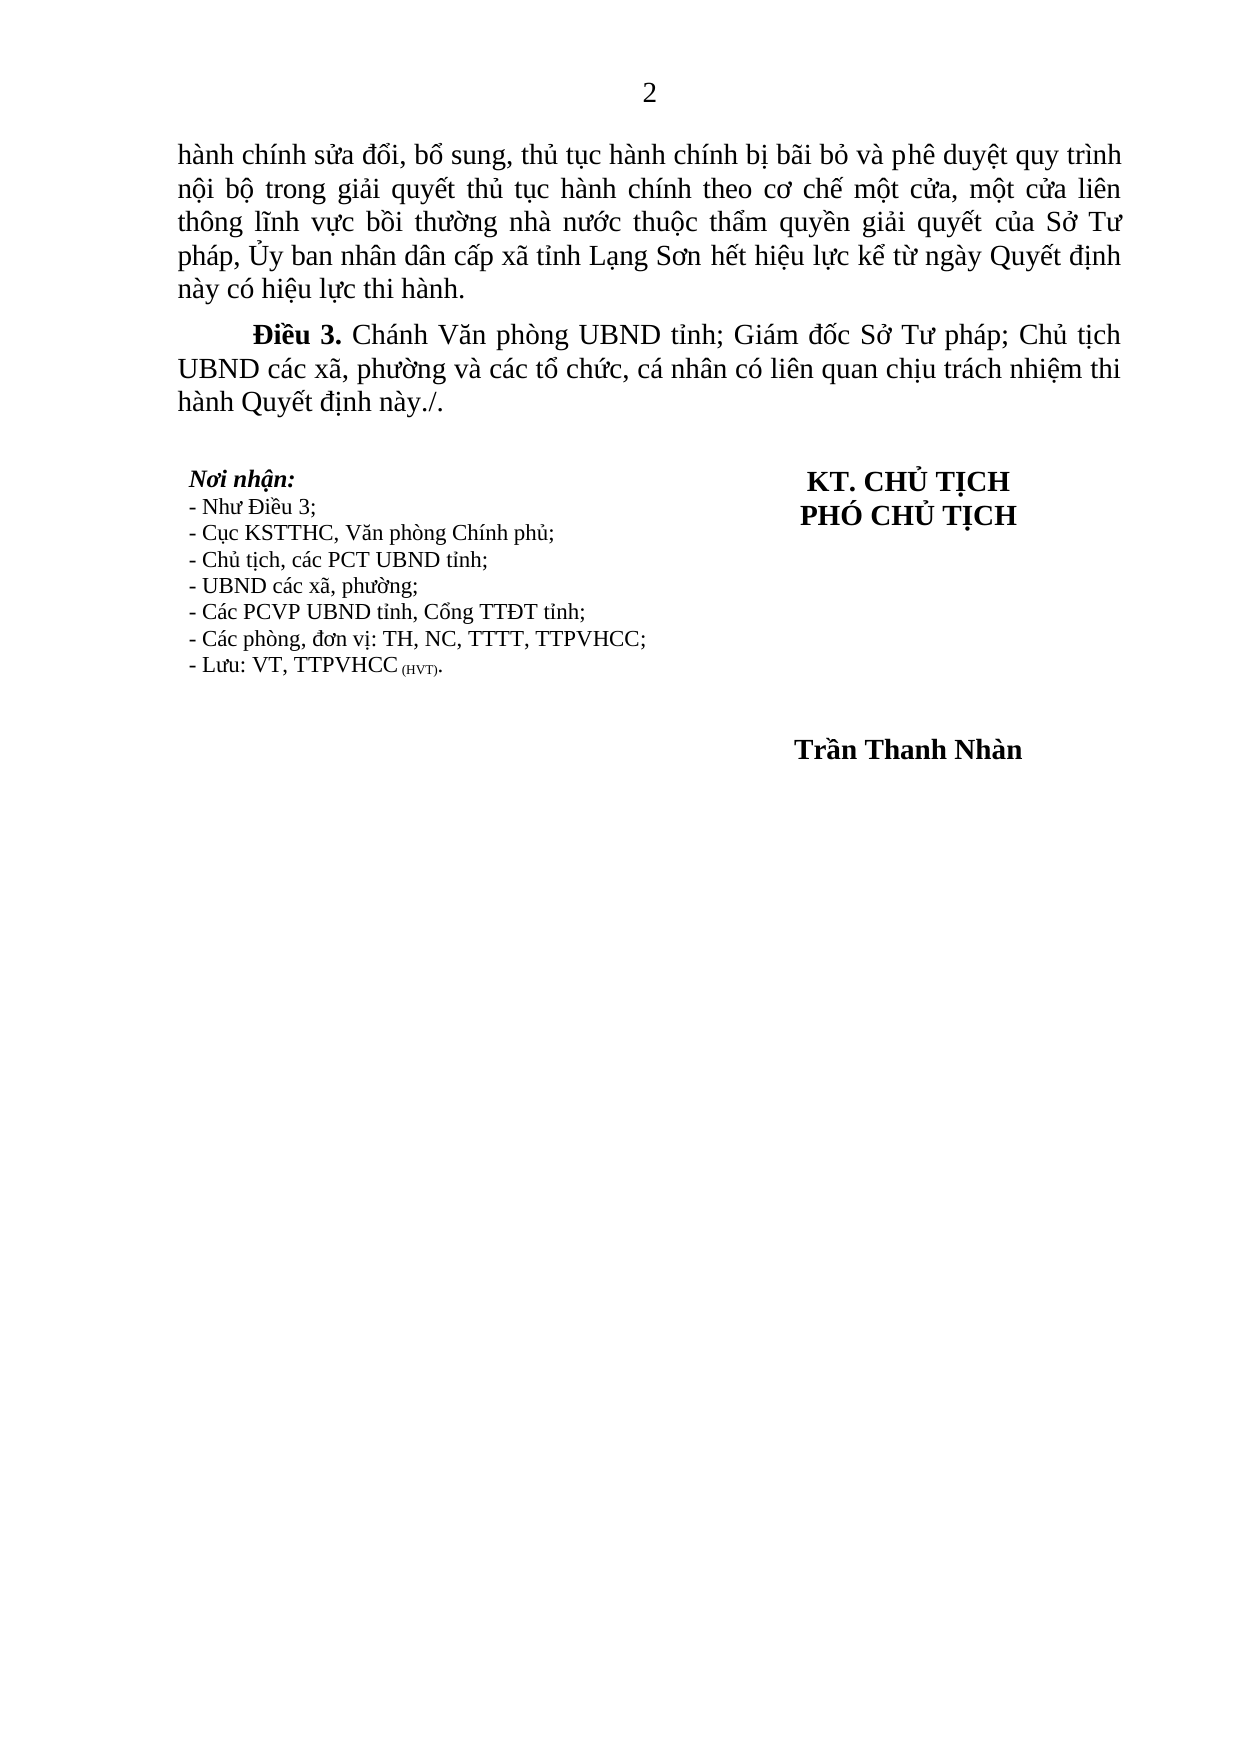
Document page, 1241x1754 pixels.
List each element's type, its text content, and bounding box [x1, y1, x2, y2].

table_header Nơi nhận: - Như Điều 3; - Cục KSTTHC, Văn phòng Chính phủ; - Chủ tịch, các PCT UBND tỉnh; - UBND các xã, phường; - Các PCVP UBND tỉnh, Cổng TTĐT tỉnh; - Các phòng, đơn vị: TH, NC, TTTT, TTPVHCC; - Lưu: VT, TTPVHCC (HVT). [177, 464, 694, 766]
table_header KT. CHỦ TỊCH PHÓ CHỦ TỊCH Trần Thanh Nhàn [694, 464, 1122, 766]
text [177, 137, 1122, 305]
text Điều 3. Chánh Văn phòng UBND tỉnh; Giám đốc Sở Tư pháp; Chủ tịch UBND các xã, phường và các tổ chức, cá nhân có liên quan chịu trách nhiệm thi hành Quyết định này./. [177, 317, 1122, 418]
